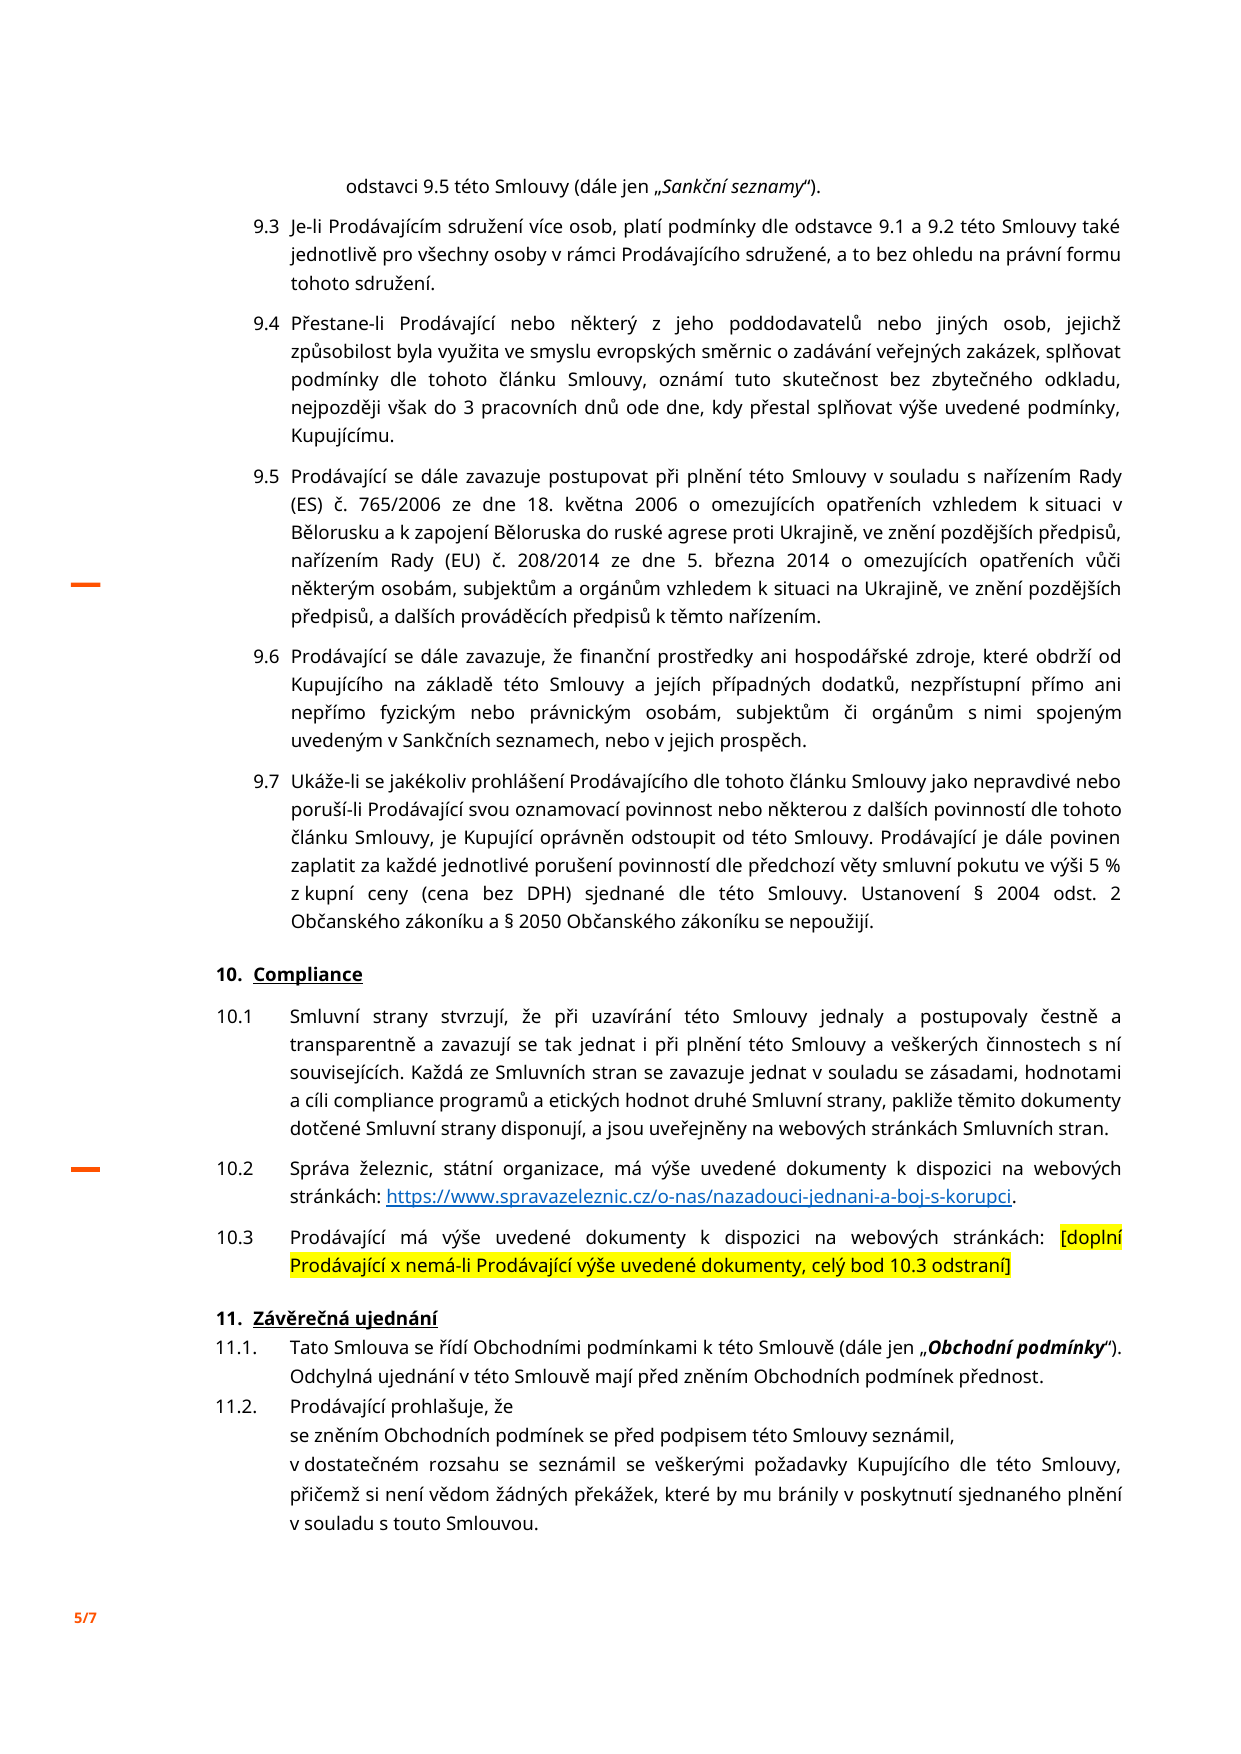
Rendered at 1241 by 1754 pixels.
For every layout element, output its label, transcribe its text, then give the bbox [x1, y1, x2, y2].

subtitle Compliance [216, 961, 1122, 987]
list Smluvní strany stvrzují, že při uzavírání této Smlouvy jednaly a postupovaly čestně a transparentně a zavazují se tak jednat i při plnění této Smlouvy a veškerých činnostech s ní souvisejících. Každá ze Smluvních stran se zavazuje jednat v souladu se zásadami, hodnotami a cíli compliance programů a etických hodnot druhé Smluvní strany, pakliže těmito dokumenty dotčené Smluvní strany disponují, a jsou uveřejněny na webových stránkách Smluvních stran. [216, 1003, 1122, 1141]
list se zněním Obchodních podmínek se před podpisem této Smlouvy seznámil, [289, 1422, 1122, 1448]
list Prodávající prohlašuje, že [215, 1393, 1122, 1418]
list Prodávající se dále zavazuje, že finanční prostředky ani hospodářské zdroje, které obdrží od Kupujícího na základě této Smlouvy a jejích případných dodatků, nezpřístupní přímo ani nepřímo fyzickým nebo právnickým osobám, subjektům či orgánům s nimi spojeným uvedeným v Sankčních seznamech, nebo v jejich prospěch. [253, 643, 1122, 753]
list Správa železnic, státní organizace, má výše uvedené dokumenty k dispozici na webových stránkách: https://www.spravazeleznic.cz/o-nas/nazadouci-jednani-a-boj-s-korupci. [216, 1156, 1122, 1209]
list Prodávající se dále zavazuje postupovat při plnění této Smlouvy v souladu s nařízením Rady (ES) č. 765/2006 ze dne 18. května 2006 o omezujících opatřeních vzhledem k situaci v Bělorusku a k zapojení Běloruska do ruské agrese proti Ukrajině, ve znění pozdějších předpisů, nařízením Rady (EU) č. 208/2014 ze dne 5. března 2014 o omezujících opatřeních vůči některým osobám, subjektům a orgánům vzhledem k situaci na Ukrajině, ve znění pozdějších předpisů, a dalších prováděcích předpisů k těmto nařízením. [253, 463, 1122, 628]
list Tato Smlouva se řídí Obchodními podmínkami k této Smlouvě (dále jen „Obchodní podmínky“). Odchylná ujednání v této Smlouvě mají před zněním Obchodních podmínek přednost. [215, 1334, 1122, 1389]
list v dostatečném rozsahu se seznámil se veškerými požadavky Kupujícího dle této Smlouvy, přičemž si není vědom žádných překážek, které by mu bránily v poskytnutí sjednaného plnění v souladu s touto Smlouvou. [289, 1452, 1122, 1536]
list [286, 173, 1122, 199]
subtitle Závěrečná ujednání [216, 1305, 1122, 1331]
list Ukáže-li se jakékoliv prohlášení Prodávajícího dle tohoto článku Smlouvy jako nepravdivé nebo poruší-li Prodávající svou oznamovací povinnost nebo některou z dalších povinností dle tohoto článku Smlouvy, je Kupující oprávněn odstoupit od této Smlouvy. Prodávající je dále povinen zaplatit za každé jednotlivé porušení povinností dle předchozí věty smluvní pokutu ve výši 5 % z kupní ceny (cena bez DPH) sjednané dle této Smlouvy. Ustanovení § 2004 odst. 2 Občanského zákoníku a § 2050 Občanského zákoníku se nepoužijí. [253, 768, 1122, 934]
list Je-li Prodávajícím sdružení více osob, platí podmínky dle odstavce 9.1 a 9.2 této Smlouvy také jednotlivě pro všechny osoby v rámci Prodávajícího sdružené, a to bez ohledu na právní formu tohoto sdružení. [253, 214, 1122, 295]
list Prodávající má výše uvedené dokumenty k dispozici na webových stránkách: [doplní Prodávající x nemá-li Prodávající výše uvedené dokumenty, celý bod 10.3 odstraní] [216, 1224, 1122, 1278]
list Přestane-li Prodávající nebo některý z jeho poddodavatelů nebo jiných osob, jejichž způsobilost byla využita ve smyslu evropských směrnic o zadávání veřejných zakázek, splňovat podmínky dle tohoto článku Smlouvy, oznámí tuto skutečnost bez zbytečného odkladu, nejpozději však do 3 pracovních dnů ode dne, kdy přestal splňovat výše uvedené podmínky, Kupujícímu. [253, 310, 1122, 448]
